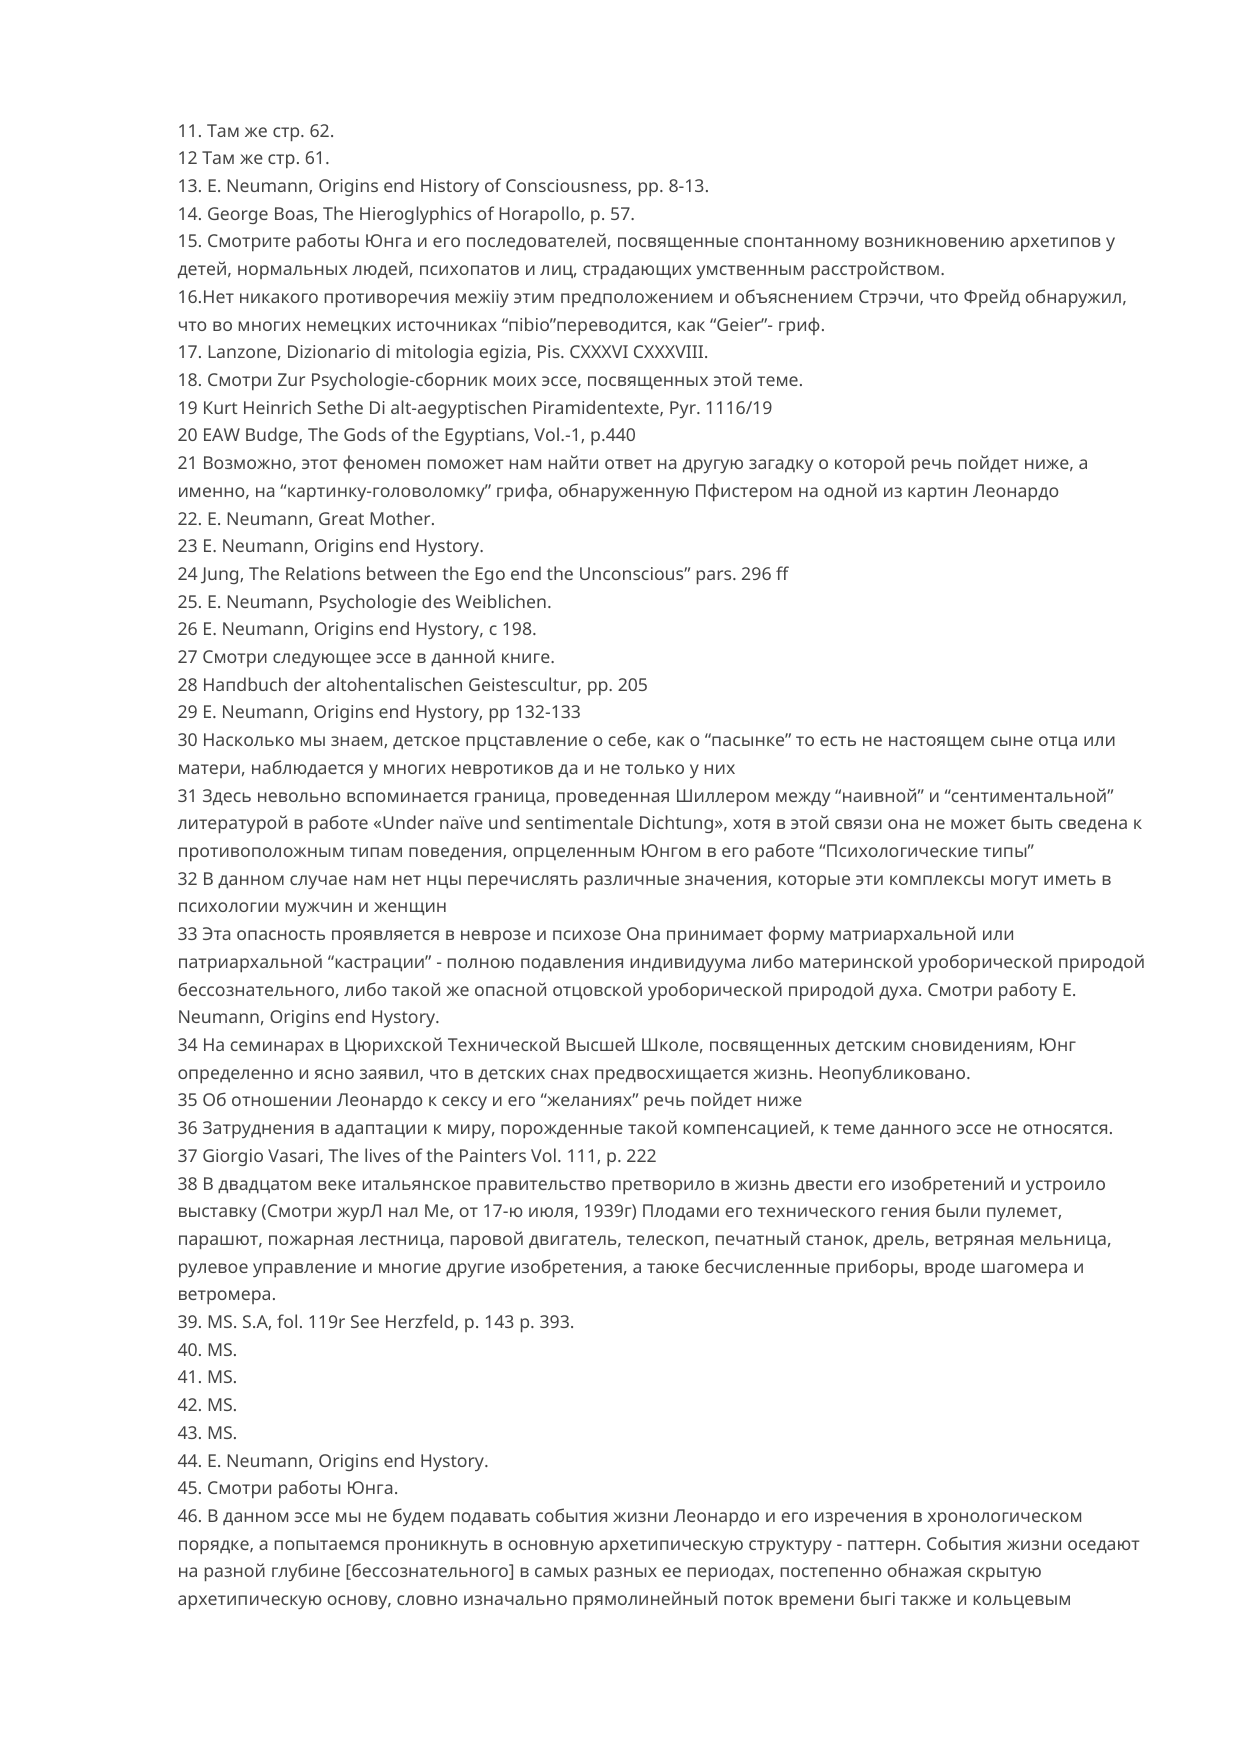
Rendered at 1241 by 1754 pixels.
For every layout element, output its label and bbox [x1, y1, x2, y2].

text [177, 118, 1152, 1611]
